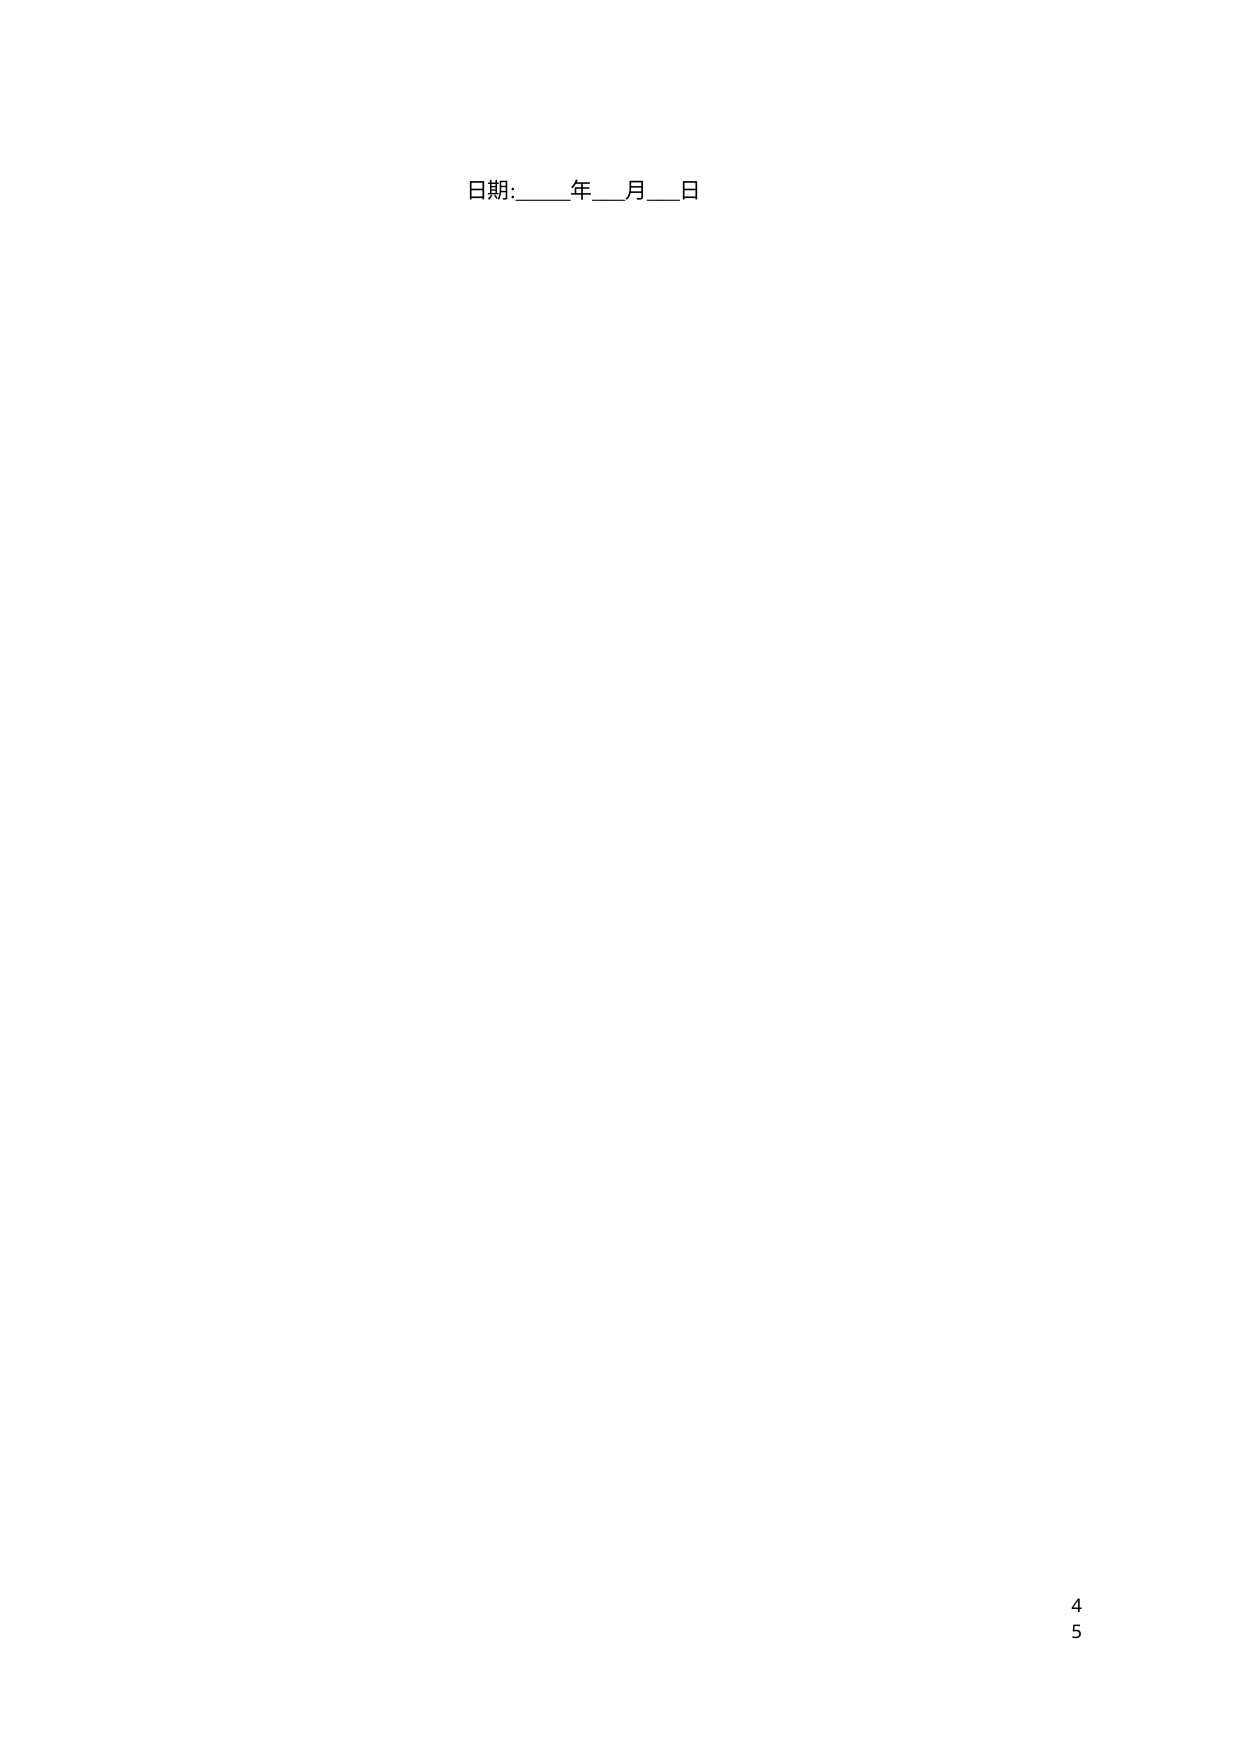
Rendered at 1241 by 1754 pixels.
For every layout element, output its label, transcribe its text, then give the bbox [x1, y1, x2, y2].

text 日期:_____年___月___日 [159, 173, 1116, 205]
